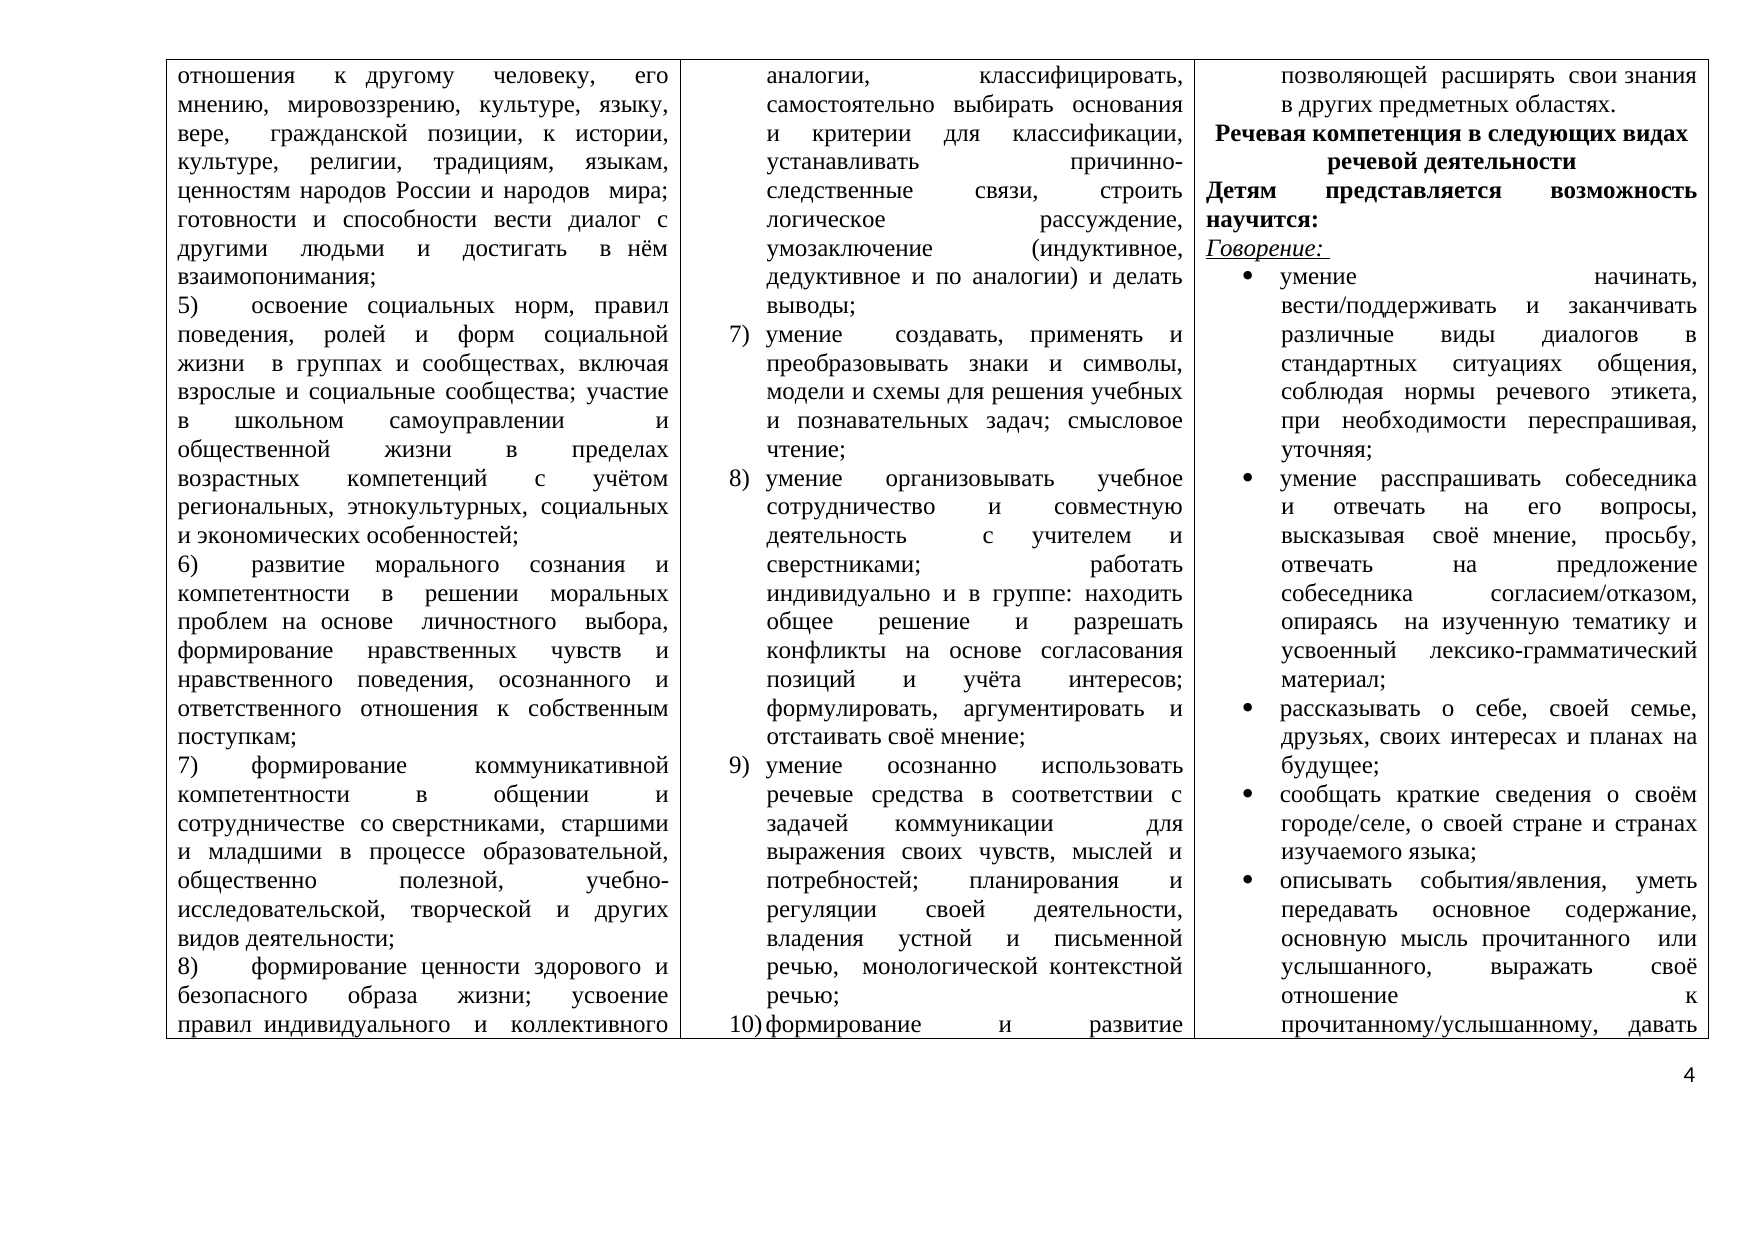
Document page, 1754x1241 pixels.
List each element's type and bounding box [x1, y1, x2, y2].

table_cell [167, 60, 680, 1038]
table_cell [681, 60, 1194, 1038]
table_cell [1195, 60, 1708, 1038]
